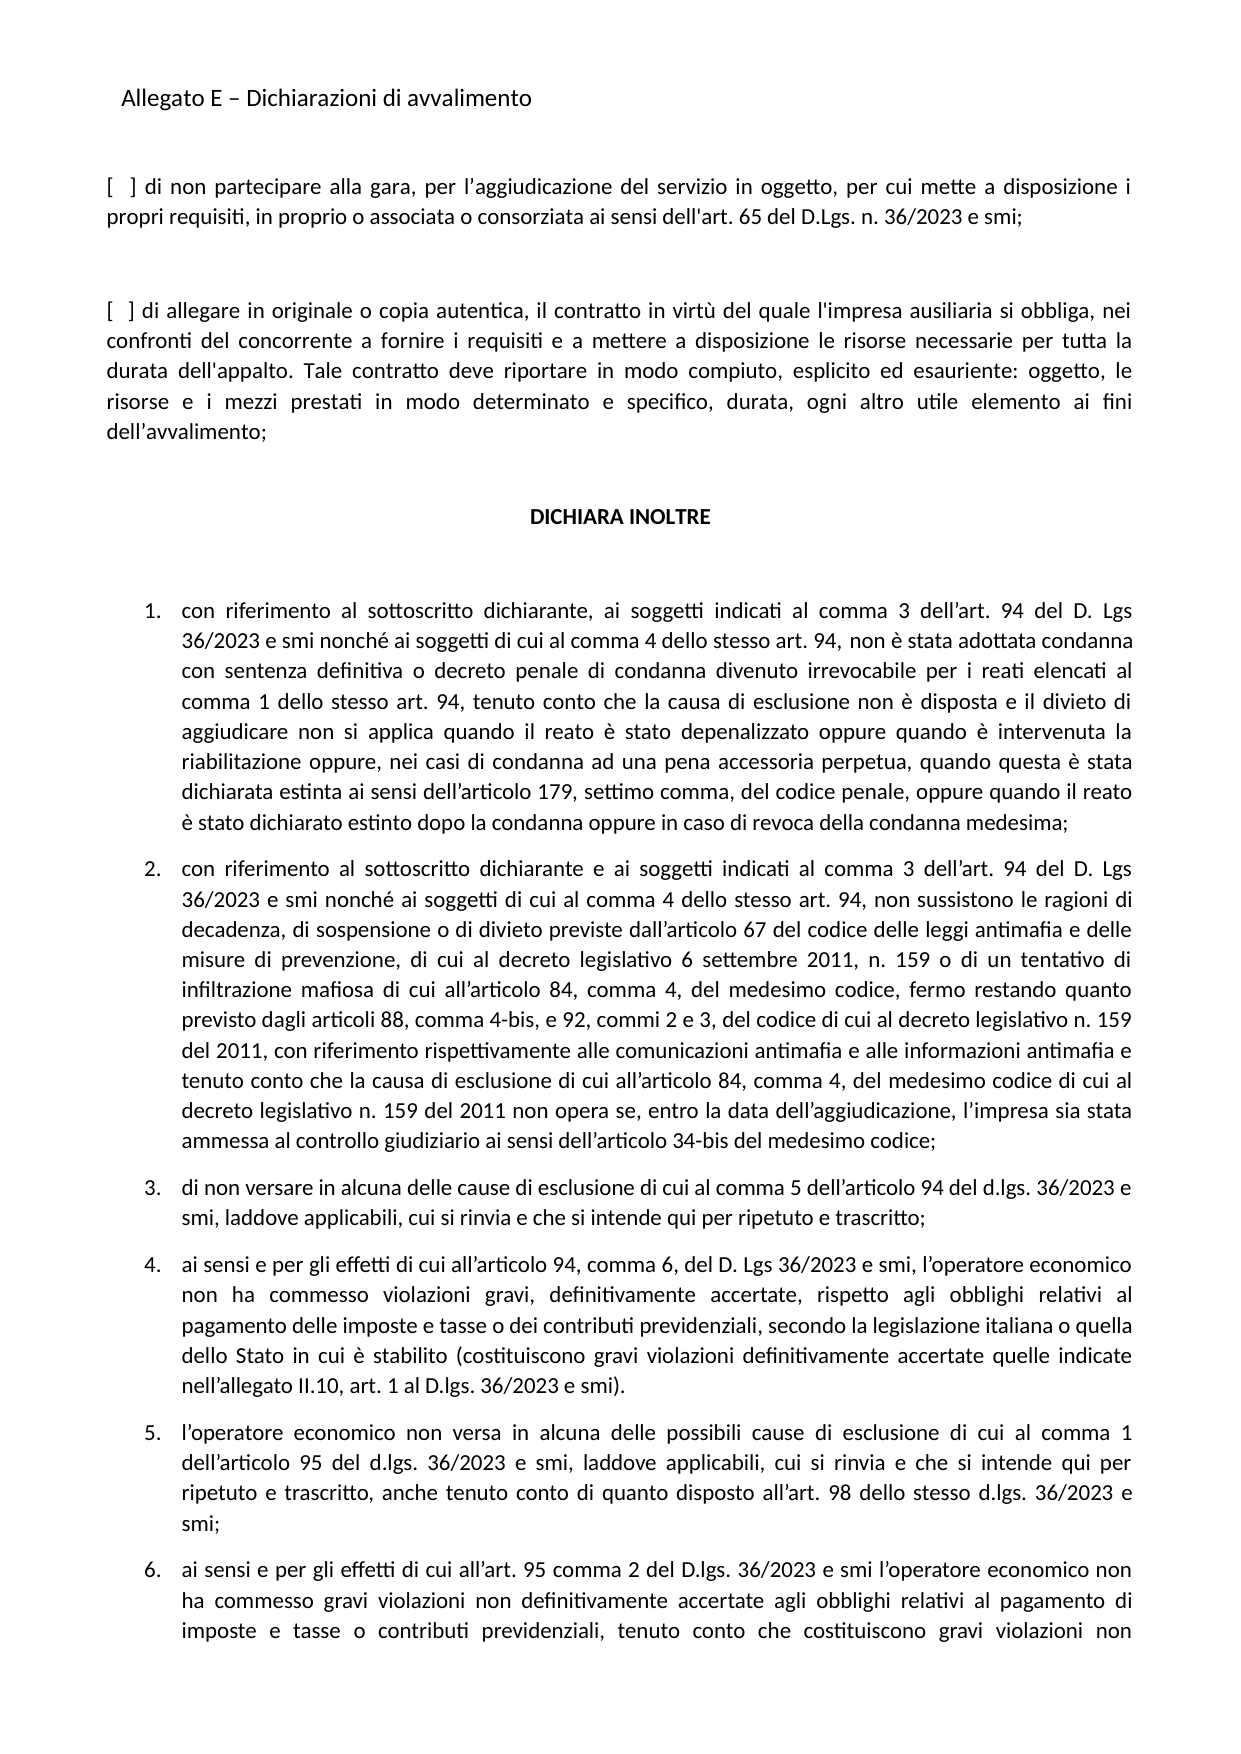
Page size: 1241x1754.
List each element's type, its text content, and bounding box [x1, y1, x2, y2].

list l’operatore economico non versa in alcuna delle possibili cause di esclusione di cui al comma 1 dell’articolo 95 del d.lgs. 36/2023 e smi, laddove applicabili, cui si rinvia e che si intende qui per ripetuto e trascritto, anche tenuto conto di quanto disposto all’art. 98 dello stesso d.lgs. 36/2023 e smi; [144, 1418, 1134, 1537]
text [ ] di allegare in originale o copia autentica, il contratto in virtù del quale l'impresa ausiliaria si obbliga, nei confronti del concorrente a fornire i requisiti e a mettere a disposizione le risorse necessarie per tutta la durata dell'appalto. Tale contratto deve riportare in modo compiuto, esplicito ed esauriente: oggetto, le risorse e i mezzi prestati in modo determinato e specifico, durata, ogni altro utile elemento ai fini dell’avvalimento; [106, 296, 1134, 445]
list di non versare in alcuna delle cause di esclusione di cui al comma 5 dell’articolo 94 del d.lgs. 36/2023 e smi, laddove applicabili, cui si rinvia e che si intende qui per ripetuto e trascritto; [144, 1173, 1134, 1231]
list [144, 1556, 1134, 1644]
text [ ] di non partecipare alla gara, per l’aggiudicazione del servizio in oggetto, per cui mette a disposizione i propri requisiti, in proprio o associata o consorziata ai sensi dell'art. 65 del D.Lgs. n. 36/2023 e smi; [106, 172, 1134, 230]
list con riferimento al sottoscritto dichiarante, ai soggetti indicati al comma 3 dell’art. 94 del D. Lgs 36/2023 e smi nonché ai soggetti di cui al comma 4 dello stesso art. 94, non è stata adottata condanna con sentenza definitiva o decreto penale di condanna divenuto irrevocabile per i reati elencati al comma 1 dello stesso art. 94, tenuto conto che la causa di esclusione non è disposta e il divieto di aggiudicare non si applica quando il reato è stato depenalizzato oppure quando è intervenuta la riabilitazione oppure, nei casi di condanna ad una pena accessoria perpetua, quando questa è stata dichiarata estinta ai sensi dell’articolo 179, settimo comma, del codice penale, oppure quando il reato è stato dichiarato estinto dopo la condanna oppure in caso di revoca della condanna medesima; [144, 596, 1134, 836]
list con riferimento al sottoscritto dichiarante e ai soggetti indicati al comma 3 dell’art. 94 del D. Lgs 36/2023 e smi nonché ai soggetti di cui al comma 4 dello stesso art. 94, non sussistono le ragioni di decadenza, di sospensione o di divieto previste dall’articolo 67 del codice delle leggi antimafia e delle misure di prevenzione, di cui al decreto legislativo 6 settembre 2011, n. 159 o di un tentativo di infiltrazione mafiosa di cui all’articolo 84, comma 4, del medesimo codice, fermo restando quanto previsto dagli articoli 88, comma 4-bis, e 92, commi 2 e 3, del codice di cui al decreto legislativo n. 159 del 2011, con riferimento rispettivamente alle comunicazioni antimafia e alle informazioni antimafia e tenuto conto che la causa di esclusione di cui all’articolo 84, comma 4, del medesimo codice di cui al decreto legislativo n. 159 del 2011 non opera se, entro la data dell’aggiudicazione, l’impresa sia stata ammessa al controllo giudiziario ai sensi dell’articolo 34-bis del medesimo codice; [144, 854, 1134, 1154]
list ai sensi e per gli effetti di cui all’articolo 94, comma 6, del D. Lgs 36/2023 e smi, l’operatore economico non ha commesso violazioni gravi, definitivamente accertate, rispetto agli obblighi relativi al pagamento delle imposte e tasse o dei contributi previdenziali, secondo la legislazione italiana o quella dello Stato in cui è stabilito (costituiscono gravi violazioni definitivamente accertate quelle indicate nell’allegato II.10, art. 1 al D.lgs. 36/2023 e smi). [144, 1250, 1134, 1399]
text DICHIARA INOLTRE [106, 502, 1134, 530]
